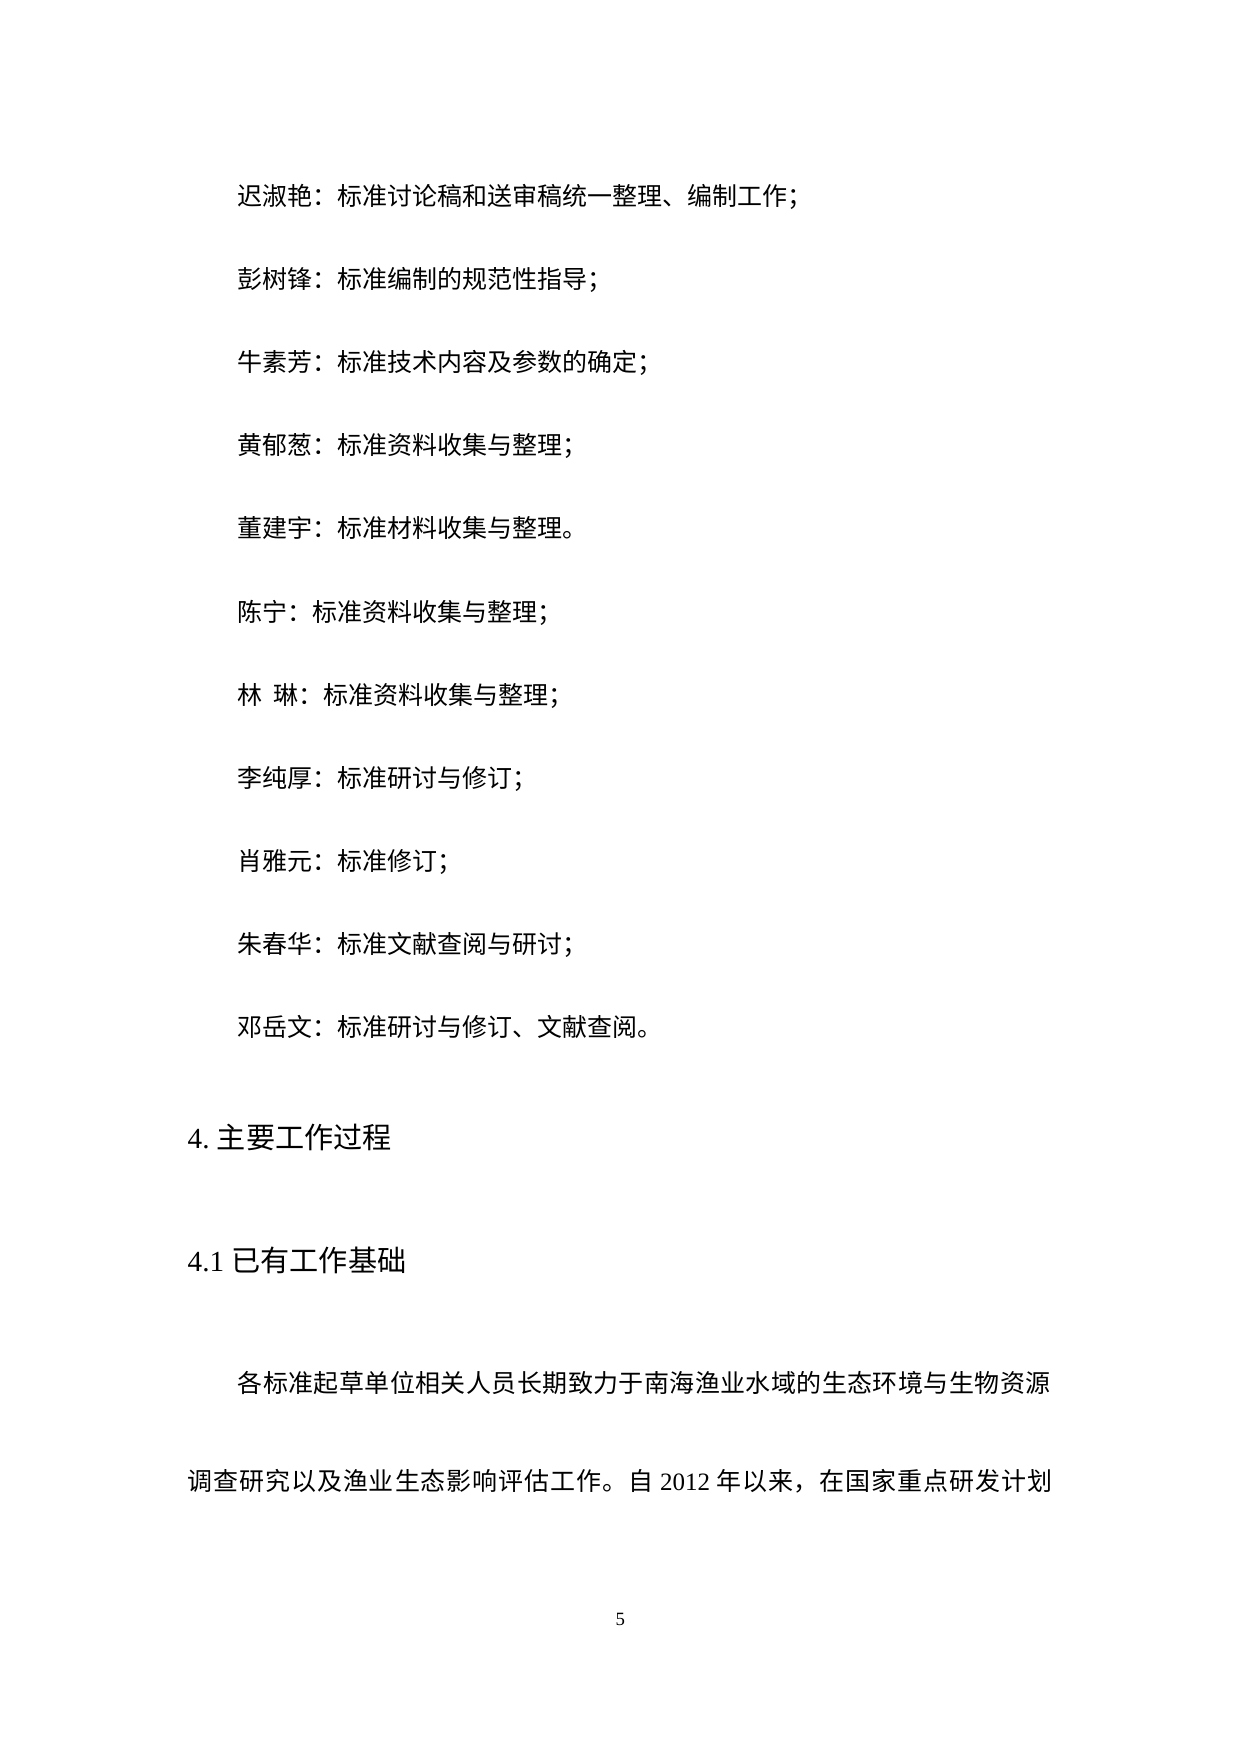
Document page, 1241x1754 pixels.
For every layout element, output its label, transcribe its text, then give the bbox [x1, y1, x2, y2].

text 肖雅元：标准修订； [187, 827, 1053, 892]
text 李纯厚：标准研讨与修订； [187, 744, 1053, 809]
text 朱春华：标准文献查阅与研讨； [187, 910, 1053, 975]
text 董建宇：标准材料收集与整理。 [187, 494, 1053, 559]
subtitle 4.1 已有工作基础 [187, 1226, 1053, 1291]
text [187, 1349, 1053, 1512]
text 陈宁：标准资料收集与整理； [187, 578, 1053, 643]
text 彭树锋：标准编制的规范性指导； [187, 245, 1053, 310]
text 黄郁葱：标准资料收集与整理； [187, 411, 1053, 476]
text 林 琳：标准资料收集与整理； [187, 661, 1053, 726]
text 牛素芳：标准技术内容及参数的确定； [187, 328, 1053, 393]
subtitle 4. 主要工作过程 [187, 1103, 1053, 1168]
text 迟淑艳：标准讨论稿和送审稿统一整理、编制工作； [187, 162, 1053, 227]
text 邓岳文：标准研讨与修订、文献查阅。 [187, 993, 1053, 1058]
